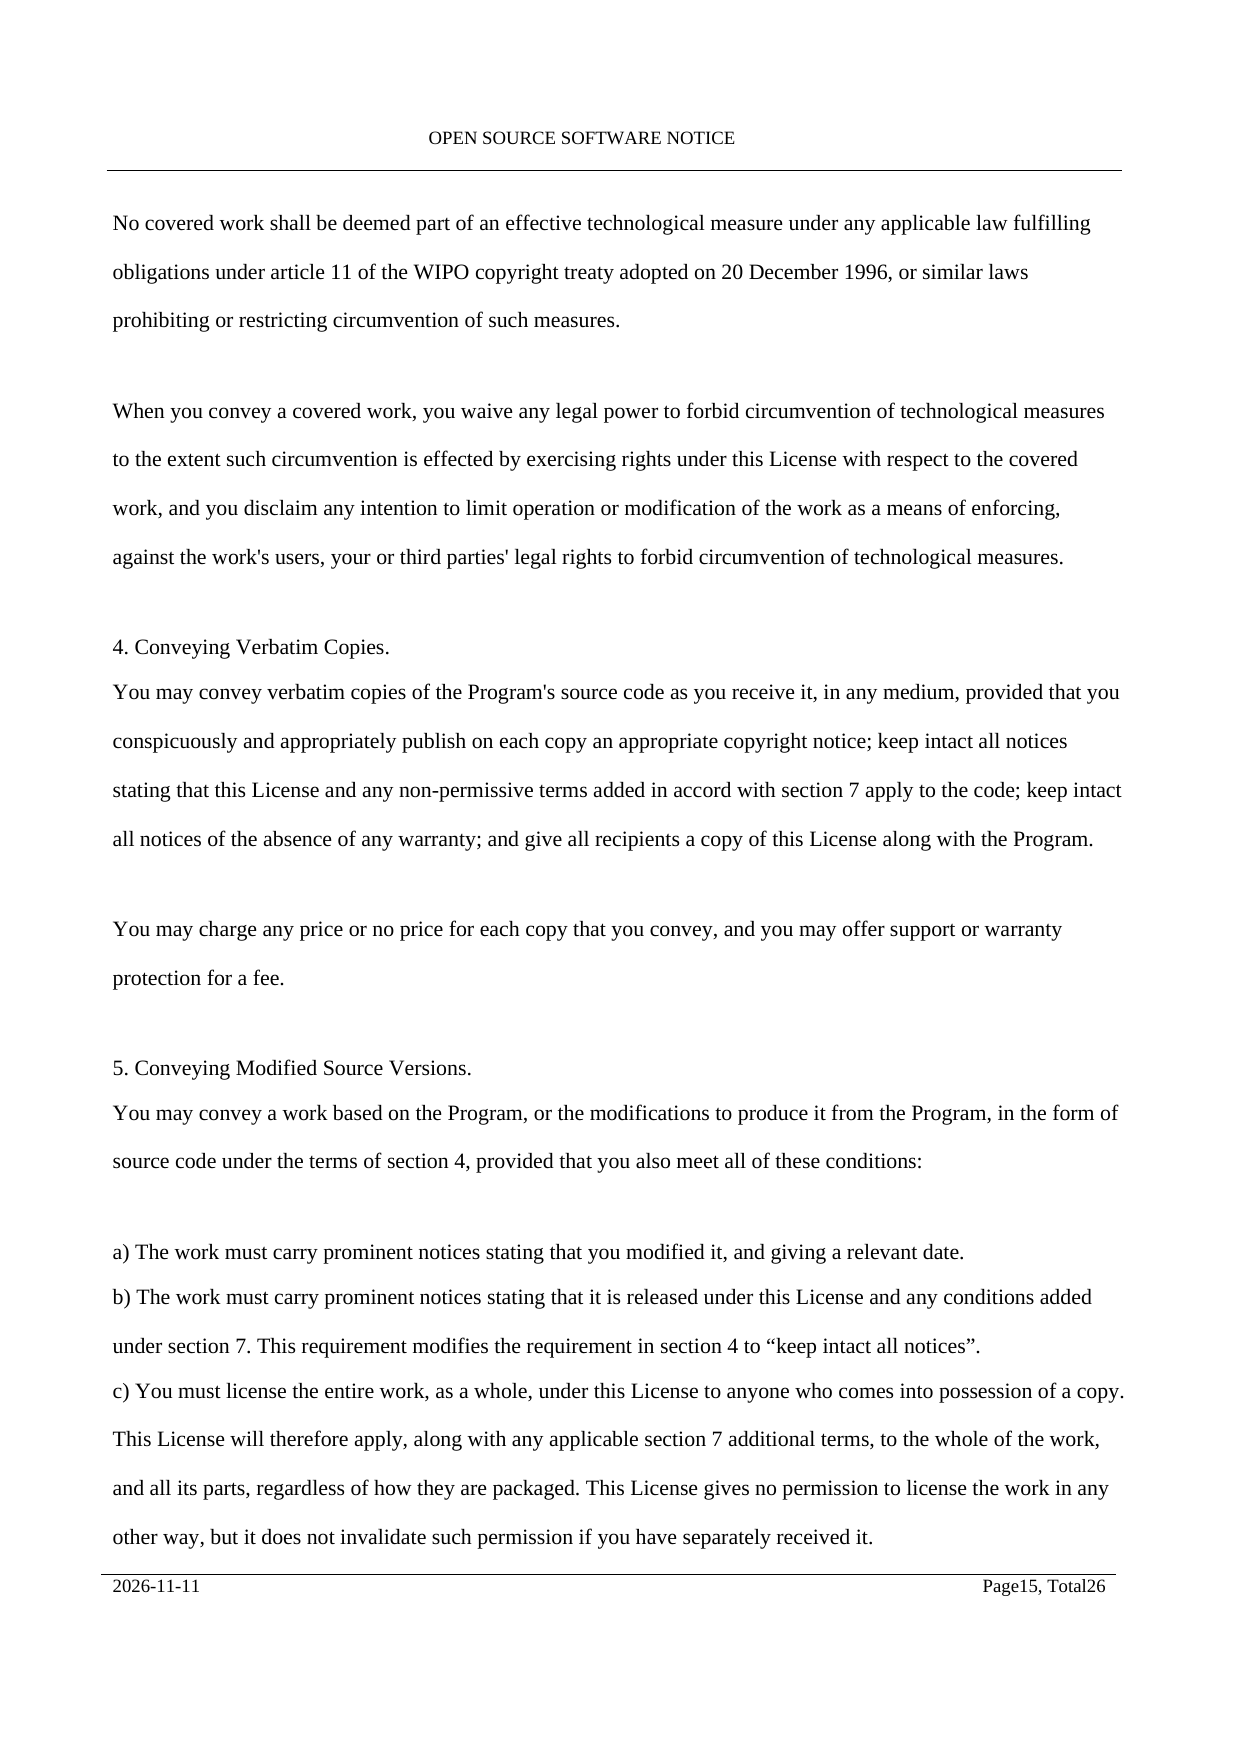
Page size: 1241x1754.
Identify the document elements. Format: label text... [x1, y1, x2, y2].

text a) The work must carry prominent notices stating that you modified it, and giving a relevant date. [112, 1235, 1128, 1268]
text 5. Conveying Modified Source Versions. [112, 1051, 1128, 1083]
text When you convey a covered work, you waive any legal power to forbid circumvention of technological measures to the extent such circumvention is effected by exercising rights under this License with respect to the covered work, and you disclaim any intention to limit operation or modification of the work as a means of enforcing, against the work's users, your or third parties' legal rights to forbid circumvention of technological measures. [112, 394, 1128, 573]
text 4. Conveying Verbatim Copies. [112, 631, 1128, 663]
text c) You must license the entire work, as a whole, under this License to anyone who comes into possession of a copy. This License will therefore apply, along with any applicable section 7 additional terms, to the whole of the work, and all its parts, regardless of how they are packaged. This License gives no permission to license the work in any other way, but it does not invalidate such permission if you have separately received it. [112, 1374, 1128, 1553]
text b) The work must carry prominent notices stating that it is released under this License and any conditions added under section 7. This requirement modifies the requirement in section 4 to “keep intact all notices”. [112, 1280, 1128, 1361]
text You may convey verbatim copies of the Program's source code as you receive it, in any medium, provided that you conspicuously and appropriately publish on each copy an appropriate copyright notice; keep intact all notices stating that this License and any non-permissive terms added in accord with section 7 apply to the code; keep intact all notices of the absence of any warranty; and give all recipients a copy of this License along with the Program. [112, 676, 1128, 854]
text You may charge any price or no price for each copy that you convey, and you may offer support or warranty protection for a fee. [112, 912, 1128, 993]
text You may convey a work based on the Program, or the modifications to produce it from the Program, in the form of source code under the terms of section 4, provided that you also meet all of these conditions: [112, 1096, 1128, 1177]
text No covered work shall be deemed part of an effective technological measure under any applicable law fulfilling obligations under article 11 of the WIPO copyright treaty adopted on 20 December 1996, or similar laws prohibiting or restricting circumvention of such measures. [112, 206, 1128, 336]
